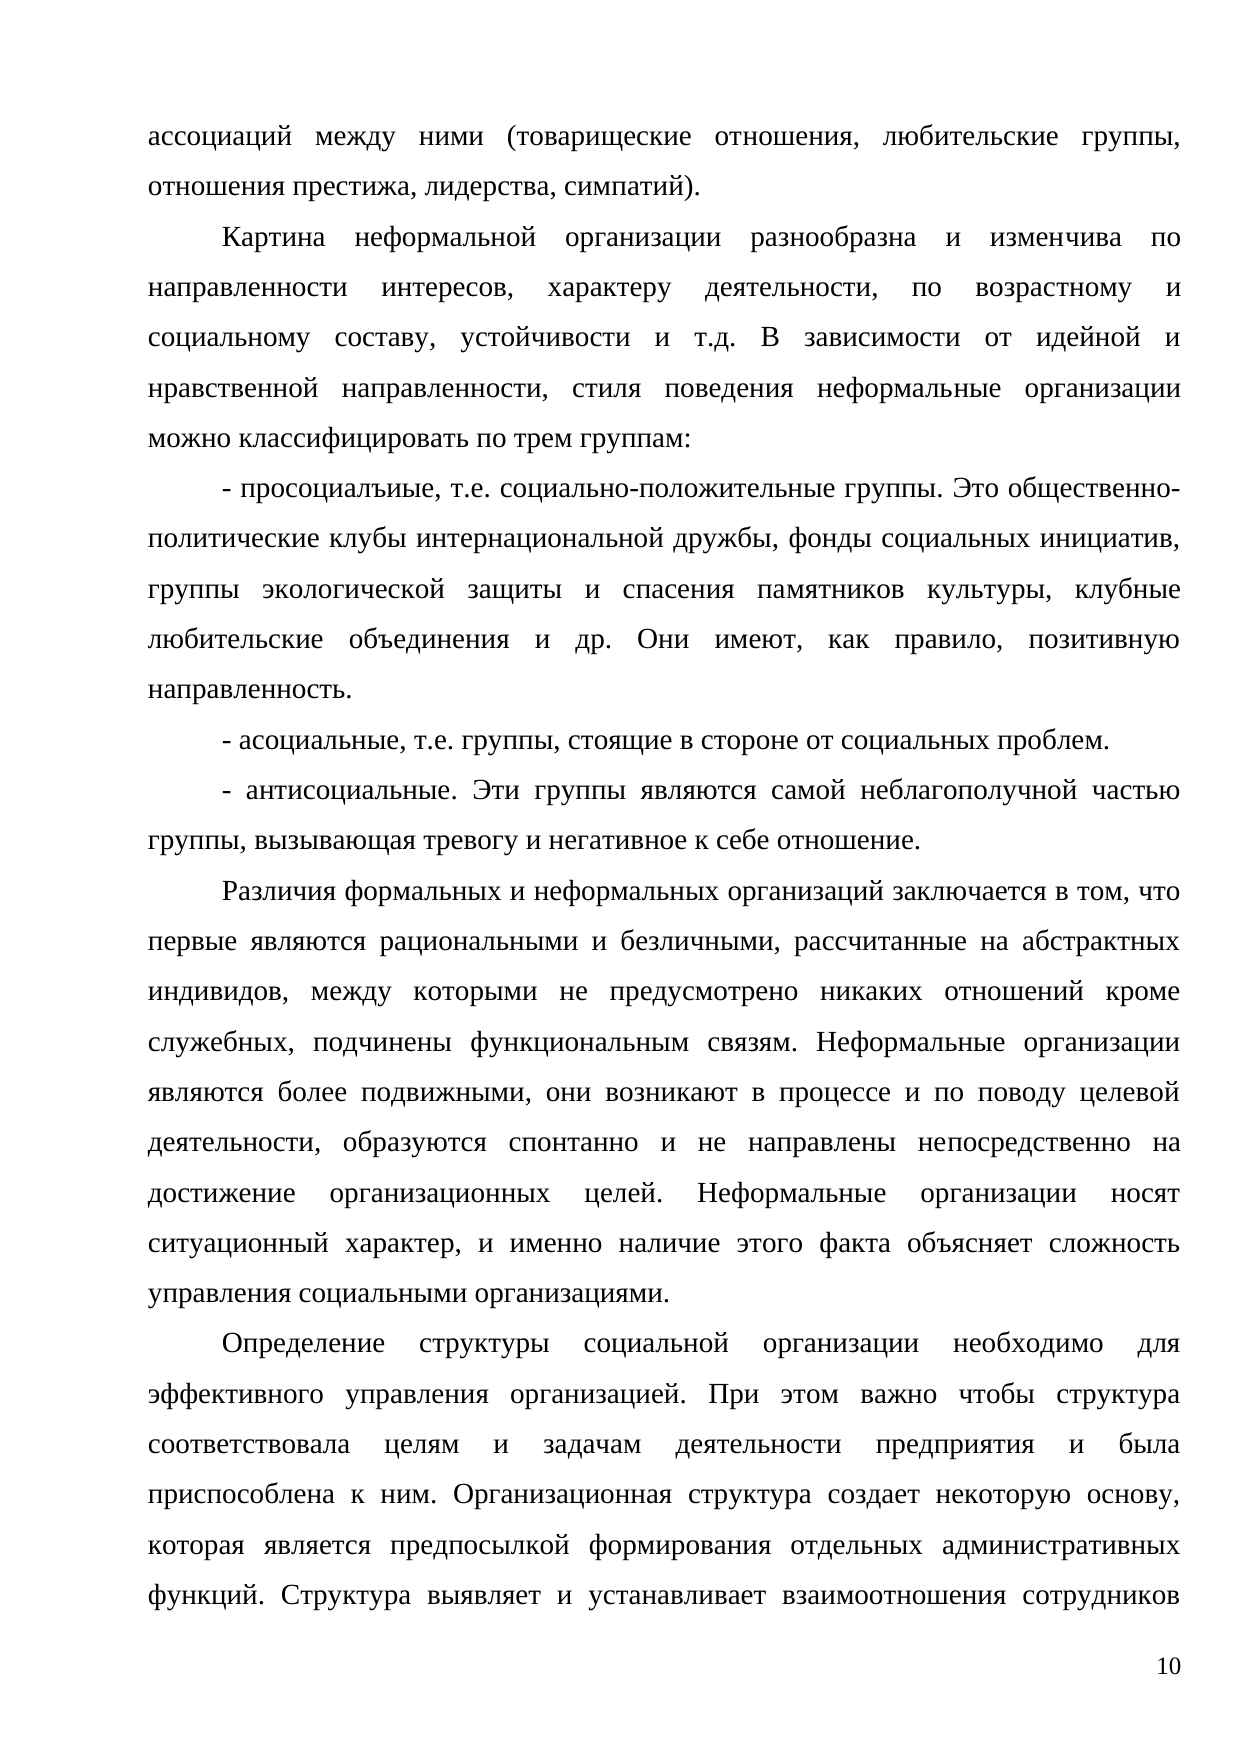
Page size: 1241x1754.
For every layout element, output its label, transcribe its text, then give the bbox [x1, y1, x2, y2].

text - просоциалъиые, т.е. социально-положительные группы. Это общественно-политические клубы интернациональной дружбы, фонды социальных инициатив, группы экологической защиты и спасения памятников культуры, клубные любительские объединения и др. Они имеют, как правило, позитивную направленность. [148, 470, 1181, 705]
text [148, 118, 1181, 202]
text Различия формальных и неформальных организаций заключается в том, что первые являются рациональными и безличными, рассчитанные на абстрактных индивидов, между которыми не предусмотрено никаких отношений кроме служебных, подчинены функциональным связям. Неформальные организации являются более подвижными, они возникают в процессе и по поводу целевой деятельности, образуются спонтанно и не направлены непосредственно на достижение организационных целей. Неформальные организации носят ситуационный характер, и именно наличие этого факта объясняет сложность управления социальными организациями. [148, 873, 1181, 1309]
text Картина неформальной организации разнообразна и изменчива по направленности интересов, характеру деятельности, по возрастному и социальному составу, устойчивости и т.д. В зависимости от идейной и нравственной направленности, стиля поведения неформальные организации можно классифицировать по трем группам: [148, 219, 1181, 453]
text - асоциальные, т.е. группы, стоящие в стороне от социальных проблем. [148, 722, 1181, 755]
text - антисоциальные. Эти группы являются самой неблагополучной частью группы, вызывающая тревогу и негативное к себе отношение. [148, 772, 1181, 856]
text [148, 1326, 1181, 1611]
